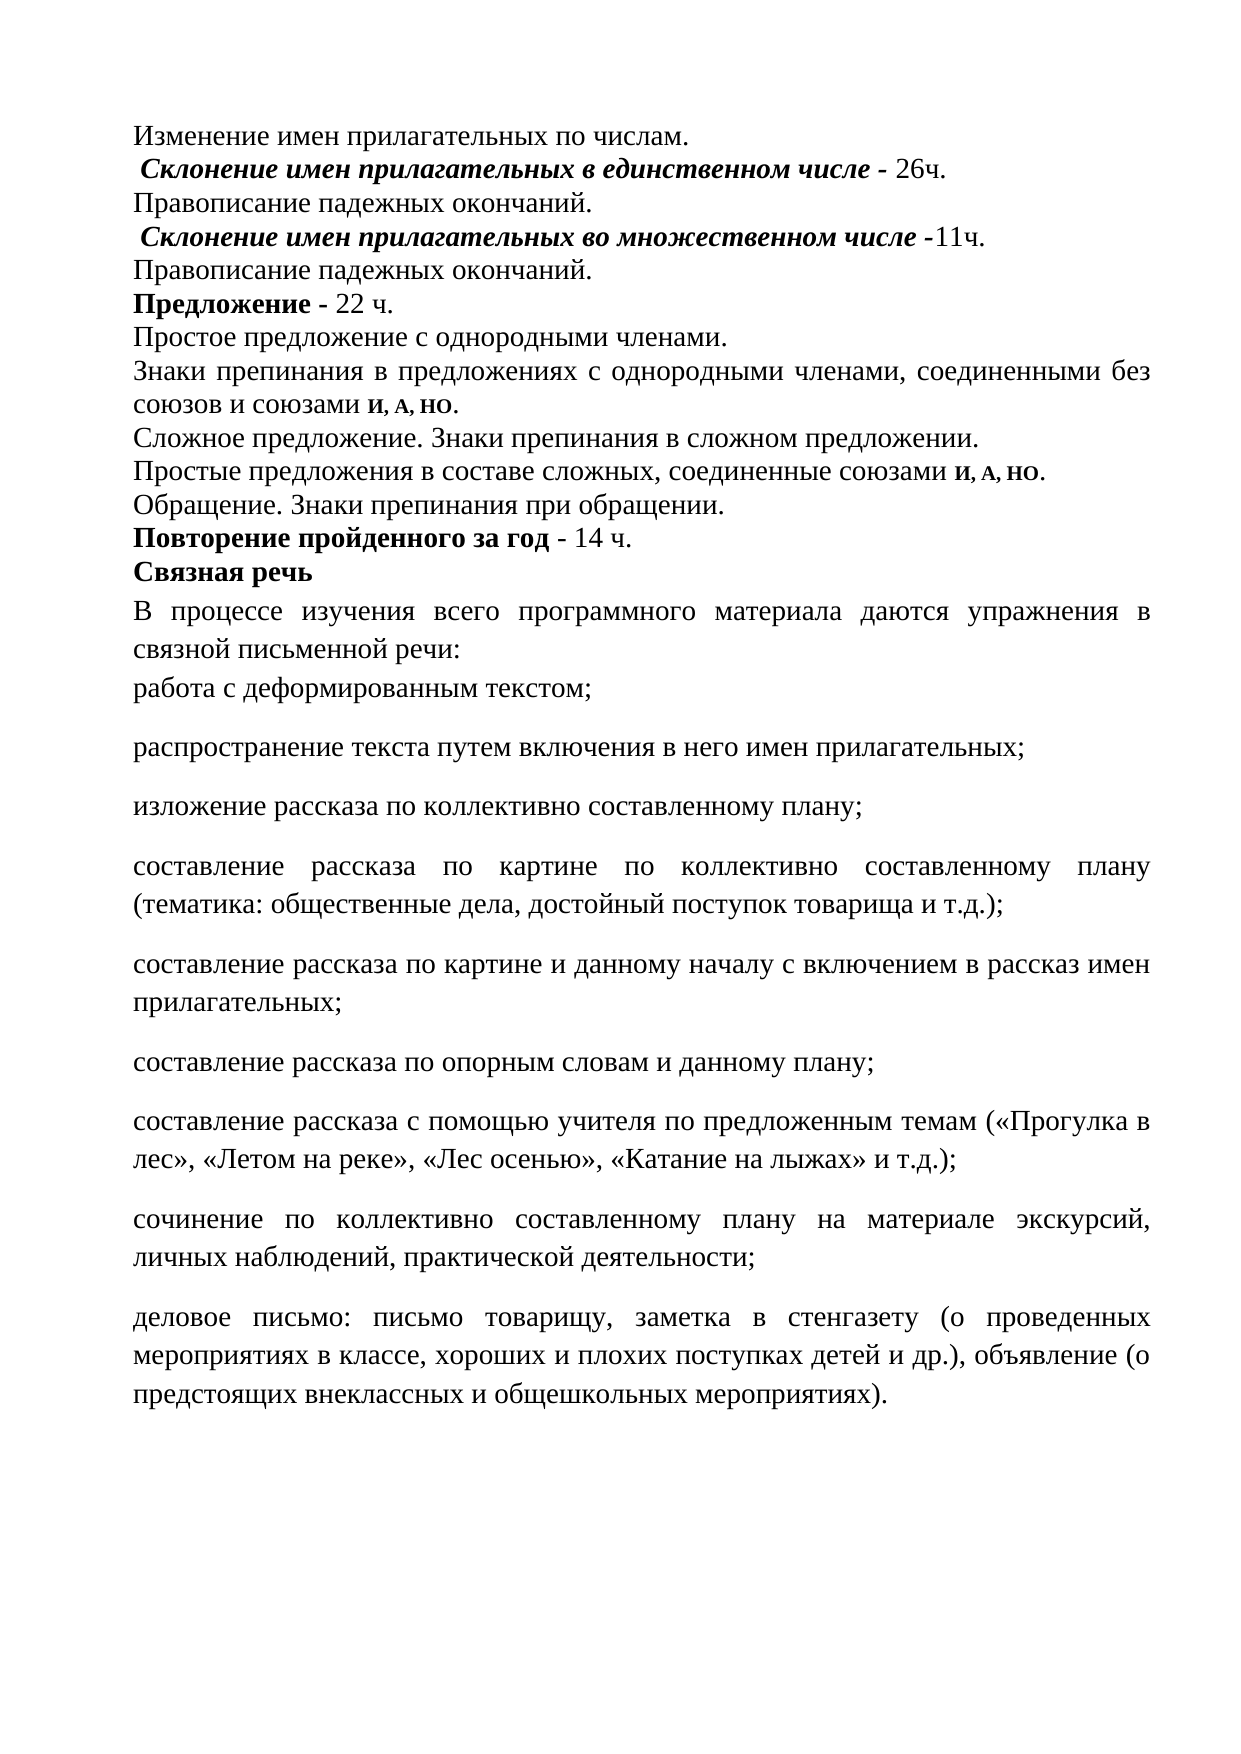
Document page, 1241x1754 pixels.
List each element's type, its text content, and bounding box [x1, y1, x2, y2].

text Связная речь [133, 554, 1152, 588]
text Изменение имен прилагательных по числам. [133, 118, 1152, 152]
text работа с деформированным текстом; [133, 670, 1152, 703]
text Простые предложения в составе сложных, соединенные союзами И, А, НО. [133, 453, 1152, 487]
text Повторение пройденного за год - 14 ч. [133, 521, 1152, 554]
text Обращение. Знаки препинания при обращении. [133, 487, 1152, 521]
text составление рассказа по картине и данному началу с включением в рассказ имен прилагательных; [133, 946, 1152, 1018]
text составление рассказа с помощью учителя по предложенным темам («Прогулка в лес», «Летом на реке», «Лес осенью», «Катание на лыжах» и т.д.); [133, 1103, 1152, 1175]
text сочинение по коллективно составленному плану на материале экскурсий, личных наблюдений, практической деятельности; [133, 1201, 1152, 1273]
text деловое письмо: письмо товарищу, заметка в стенгазету (о проведенных мероприятиях в классе, хороших и плохих поступках детей и др.), объявление (о предстоящих внеклассных и общешкольных мероприятиях). [133, 1299, 1152, 1409]
text Предложение - 22 ч. [133, 286, 1152, 319]
text составление рассказа по опорным словам и данному плану; [133, 1044, 1152, 1077]
text Склонение имен прилагательных во множественном числе -11ч. [133, 219, 1152, 252]
text Склонение имен прилагательных в единственном числе - 26ч. [133, 152, 1152, 185]
text распространение текста путем включения в него имен прилагательных; [133, 729, 1152, 763]
text В процессе изучения всего программного материала даются упражнения в связной письменной речи: [133, 593, 1152, 665]
text Знаки препинания в предложениях с однородными членами, соединенными без союзов и союзами И, А, НО. [133, 353, 1152, 420]
text Правописание падежных окончаний. [133, 185, 1152, 219]
text составление рассказа по картине по коллективно составленному плану (тематика: общественные дела, достойный поступок товарища и т.д.); [133, 848, 1152, 920]
text Правописание падежных окончаний. [133, 252, 1152, 286]
text изложение рассказа по коллективно составленному плану; [133, 788, 1152, 822]
text Сложное предложение. Знаки препинания в сложном предложении. [133, 420, 1152, 453]
text Простое предложение с однородными членами. [133, 319, 1152, 353]
